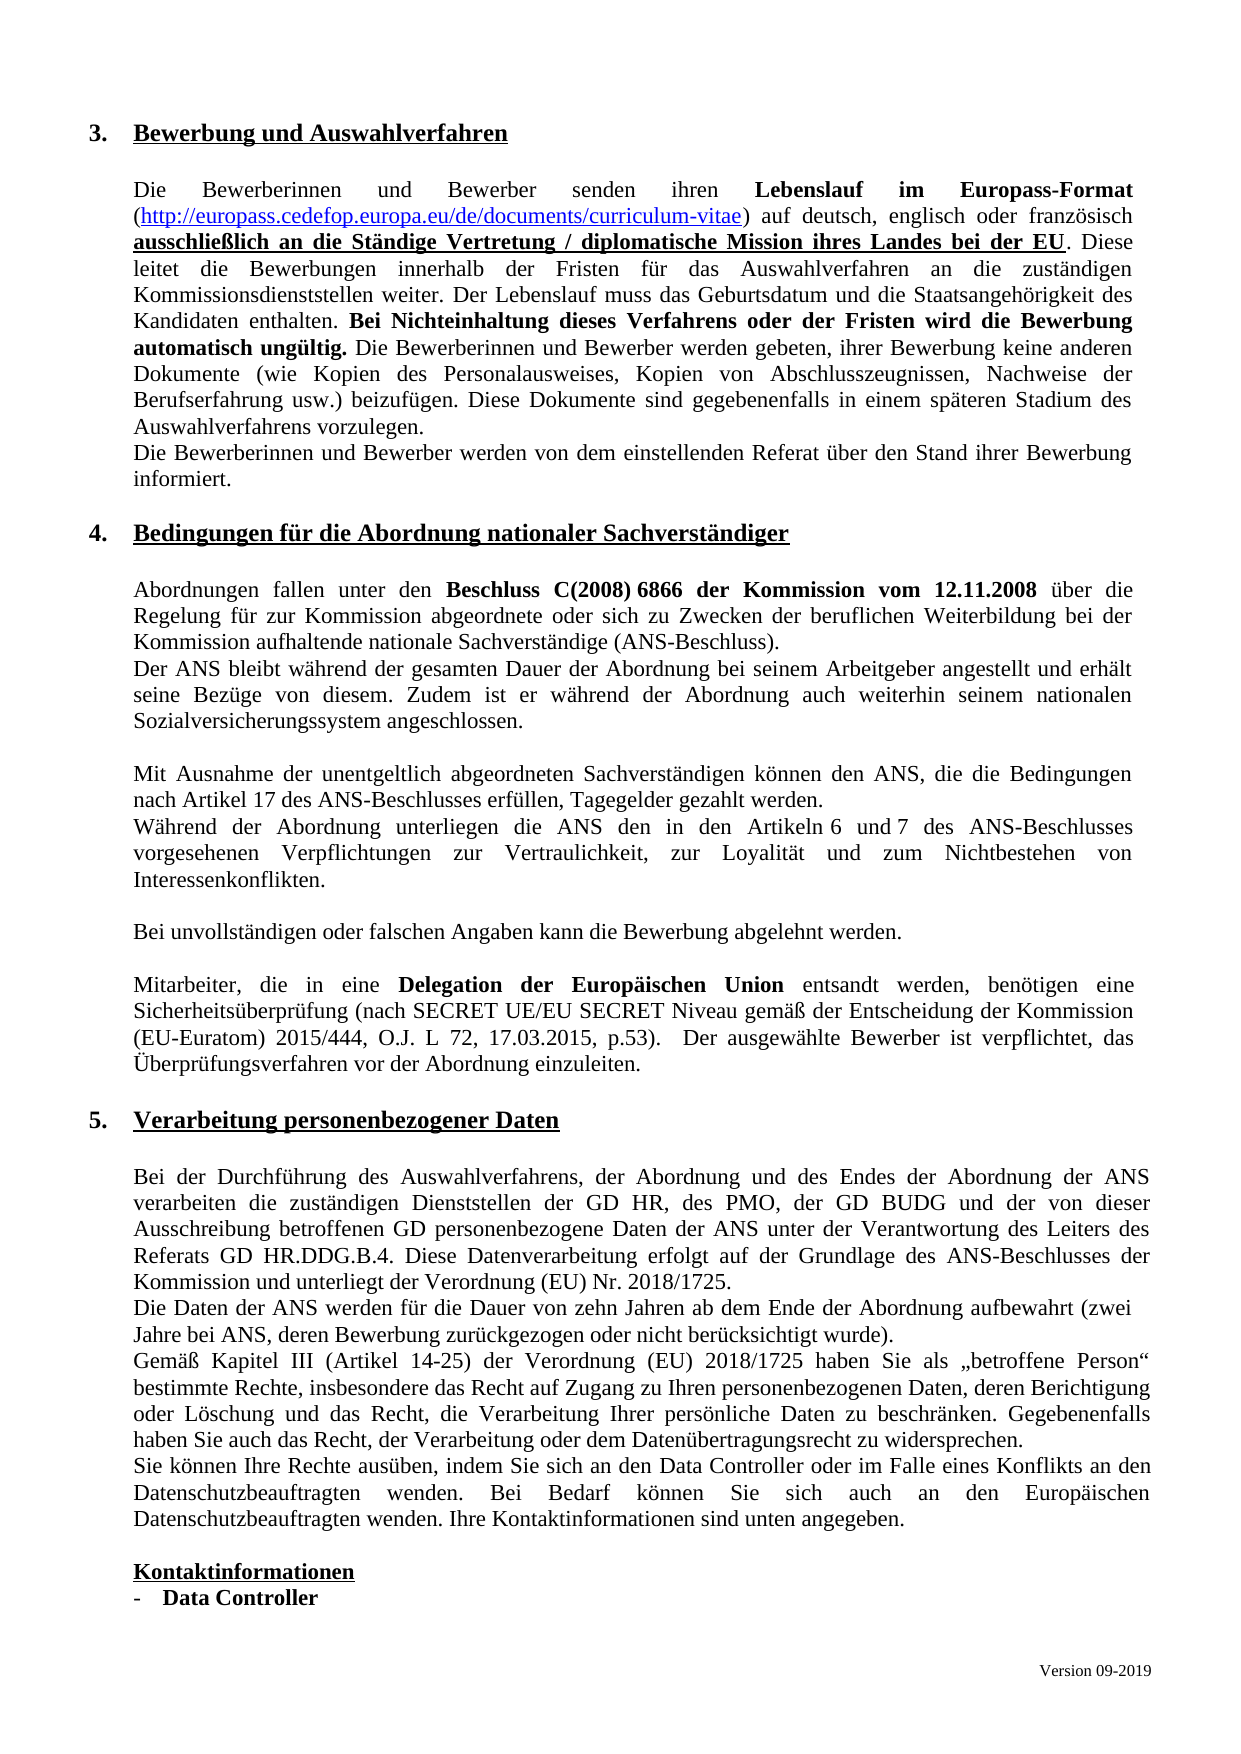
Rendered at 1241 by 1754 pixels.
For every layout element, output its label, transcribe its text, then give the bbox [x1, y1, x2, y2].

text Sie können Ihre Rechte ausüben, indem Sie sich an den Data Controller oder im Falle eines Konflikts an den Datenschutzbeauftragten wenden. Bei Bedarf können Sie sich auch an den Europäischen Datenschutzbeauftragten wenden. Ihre Kontaktinformationen sind unten angegeben. [133, 1453, 1152, 1532]
text Die Bewerberinnen und Bewerber werden von dem einstellenden Referat über den Stand ihrer Bewerbung informiert. [133, 439, 1133, 492]
text Mit Ausnahme der unentgeltlich abgeordneten Sachverständigen können den ANS, die die Bedingungen nach Artikel 17 des ANS-Beschlusses erfüllen, Tagegelder gezahlt werden. [133, 760, 1133, 813]
text Bei unvollständigen oder falschen Angaben kann die Bewerbung abgelehnt werden. [133, 918, 1135, 945]
text Bei der Durchführung des Auswahlverfahrens, der Abordnung und des Endes der Abordnung der ANS verarbeiten die zuständigen Dienststellen der GD HR, des PMO, der GD BUDG und der von dieser Ausschreibung betroffenen GD personenbezogene Daten der ANS unter der Verantwortung des Leiters des Referats GD HR.DDG.B.4. Diese Datenverarbeitung erfolgt auf der Grundlage des ANS-Beschlusses der Kommission und unterliegt der Verordnung (EU) Nr. 2018/1725. [133, 1163, 1152, 1294]
text Die Daten der ANS werden für die Dauer von zehn Jahren ab dem Ende der Abordnung aufbewahrt (zwei Jahre bei ANS, deren Bewerbung zurückgezogen oder nicht berücksichtigt wurde). [133, 1294, 1133, 1347]
text - Data Controller [133, 1584, 1152, 1611]
text Kontaktinformationen [133, 1558, 1152, 1584]
text 3. Bewerbung und Auswahlverfahren [89, 118, 1152, 147]
text 5. Verarbeitung personenbezogener Daten [89, 1105, 1152, 1134]
text Während der Abordnung unterliegen die ANS den in den Artikeln 6 und 7 des ANS-Beschlusses vorgesehenen Verpflichtungen zur Vertraulichkeit, zur Loyalität und zum Nichtbestehen von Interessenkonflikten. [133, 813, 1133, 892]
text Abordnungen fallen unter den Beschluss C(2008) 6866 der Kommission vom 12.11.2008 über die Regelung für zur Kommission abgeordnete oder sich zu Zwecken der beruflichen Weiterbildung bei der Kommission aufhaltende nationale Sachverständige (ANS-Beschluss). [133, 576, 1133, 655]
text Der ANS bleibt während der gesamten Dauer der Abordnung bei seinem Arbeitgeber angestellt und erhält seine Bezüge von diesem. Zudem ist er während der Abordnung auch weiterhin seinem nationalen Sozialversicherungssystem angeschlossen. [133, 655, 1133, 734]
text 4. Bedingungen für die Abordnung nationaler Sachverständiger [89, 518, 1152, 547]
text Die Bewerberinnen und Bewerber senden ihren Lebenslauf im Europass-Format (http://europass.cedefop.europa.eu/de/documents/curriculum-vitae) auf deutsch, englisch oder französisch ausschließlich an die Ständige Vertretung / diplomatische Mission ihres Landes bei der EU. Diese leitet die Bewerbungen innerhalb der Fristen für das Auswahlverfahren an die zuständigen Kommissionsdienststellen weiter. Der Lebenslauf muss das Geburtsdatum und die Staatsangehörigkeit des Kandidaten enthalten. Bei Nichteinhaltung dieses Verfahrens oder der Fristen wird die Bewerbung automatisch ungültig. Die Bewerberinnen und Bewerber werden gebeten, ihrer Bewerbung keine anderen Dokumente (wie Kopien des Personalausweises, Kopien von Abschlusszeugnissen, Nachweise der Berufserfahrung usw.) beizufügen. Diese Dokumente sind gegebenenfalls in einem späteren Stadium des Auswahlverfahrens vorzulegen. [133, 176, 1133, 439]
text Gemäß Kapitel III (Artikel 14-25) der Verordnung (EU) 2018/1725 haben Sie als „betroffene Person“ bestimmte Rechte, insbesondere das Recht auf Zugang zu Ihren personenbezogenen Daten, deren Berichtigung oder Löschung und das Recht, die Verarbeitung Ihrer persönliche Daten zu beschränken. Gegebenenfalls haben Sie auch das Recht, der Verarbeitung oder dem Datenübertragungsrecht zu widersprechen. [133, 1347, 1152, 1453]
text Mitarbeiter, die in eine Delegation der Europäischen Union entsandt werden, benötigen eine Sicherheitsüberprüfung (nach SECRET UE/EU SECRET Niveau gemäß der Entscheidung der Kommission (EU-Euratom) 2015/444, O.J. L 72, 17.03.2015, p.53). Der ausgewählte Bewerber ist verpflichtet, das Überprüfungsverfahren vor der Abordnung einzuleiten. [133, 971, 1135, 1076]
